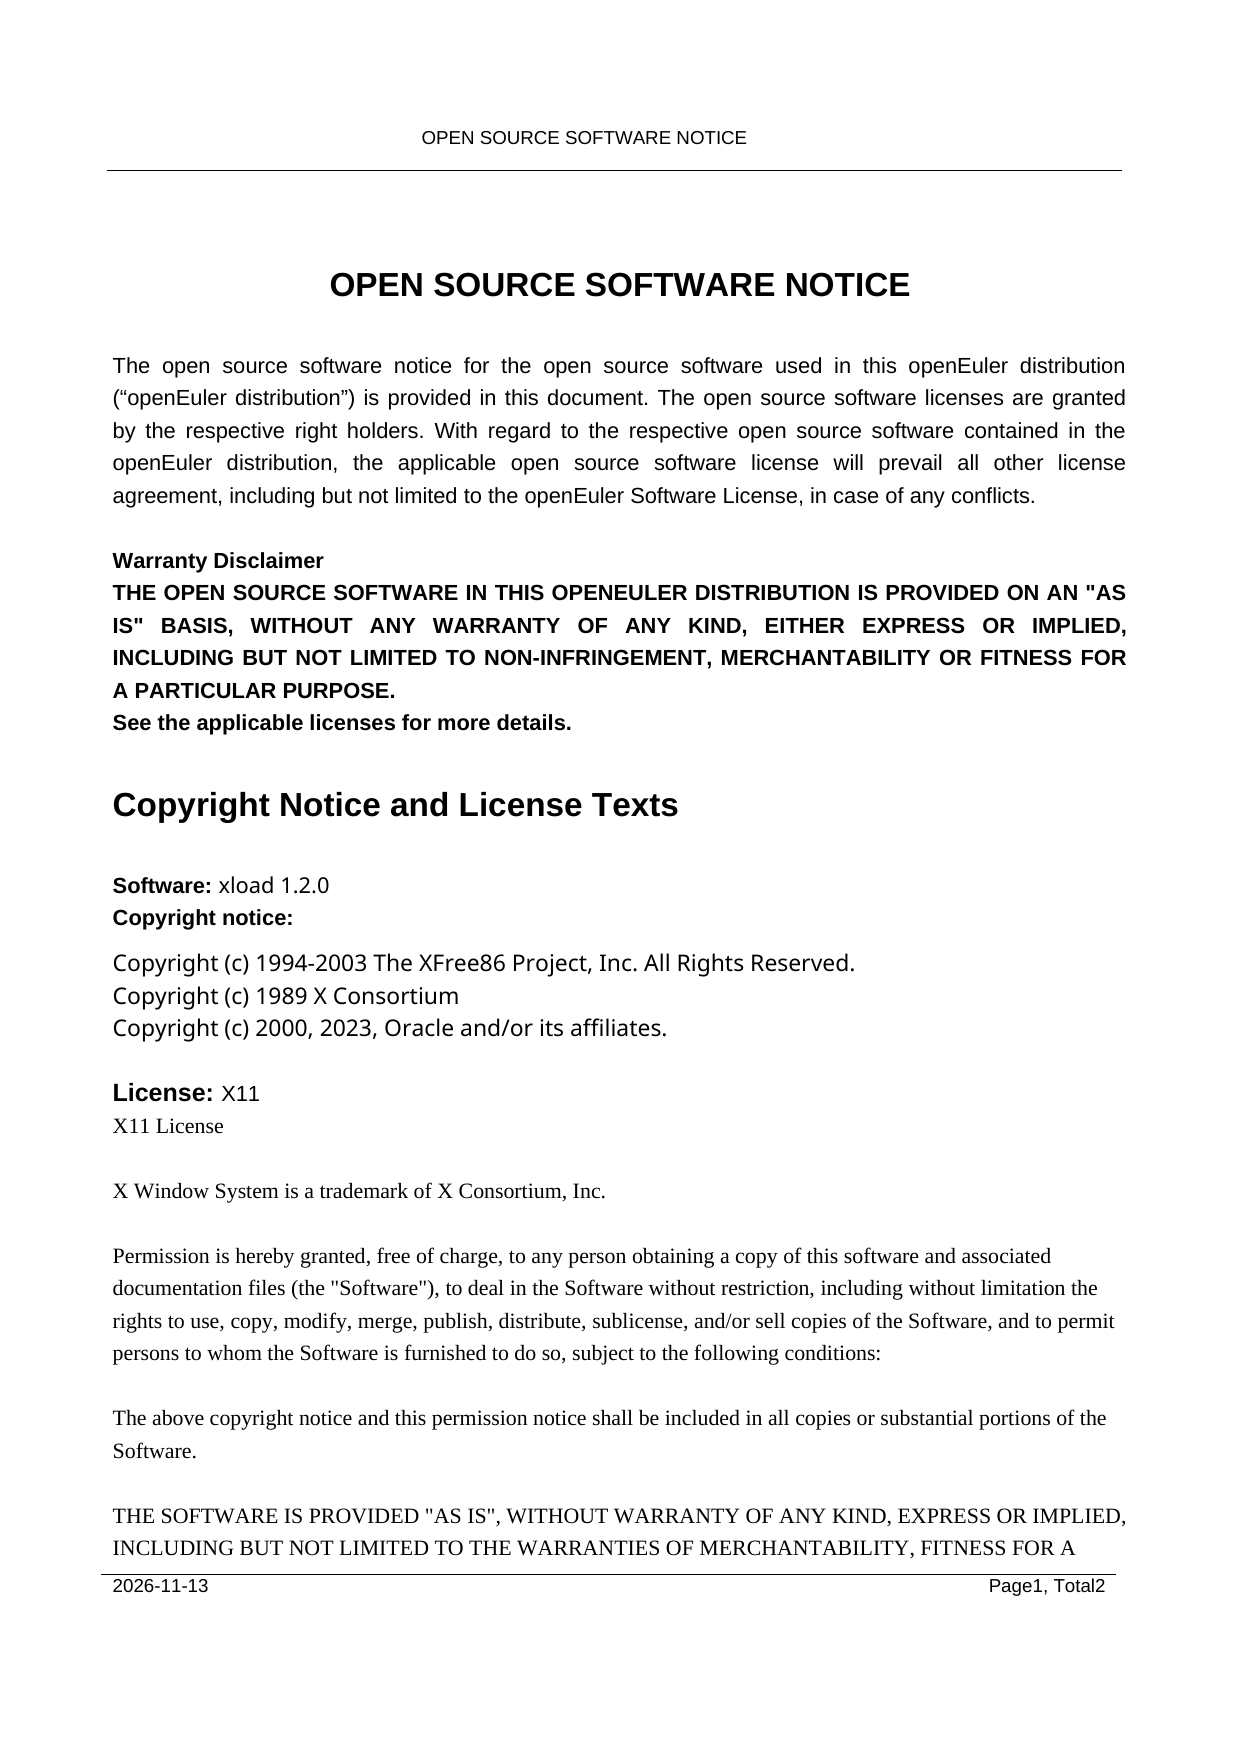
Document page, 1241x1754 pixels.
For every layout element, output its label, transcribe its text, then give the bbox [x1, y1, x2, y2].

text The open source software notice for the open source software used in this openEuler distribution (“openEuler distribution”) is provided in this document. The open source software licenses are granted by the respective right holders. With regard to the respective open source software contained in the openEuler distribution, the applicable open source software license will prevail all other license agreement, including but not limited to the openEuler Software License, in case of any conflicts. [112, 349, 1128, 511]
text Copyright (c) 1994-2003 The XFree86 Project, Inc. All Rights Reserved. Copyright (c) 1989 X Consortium Copyright (c) 2000, 2023, Oracle and/or its affiliates. [112, 947, 1128, 1077]
text OPEN SOURCE SOFTWARE NOTICE [112, 251, 1128, 316]
title Software: xload 1.2.0 [112, 869, 1128, 901]
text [112, 1109, 1128, 1564]
text License: X11 [112, 1077, 1128, 1109]
text Copyright notice: [112, 901, 1128, 934]
text THE OPEN SOURCE SOFTWARE IN THIS OPENEULER DISTRIBUTION IS PROVIDED ON AN "AS IS" BASIS, WITHOUT ANY WARRANTY OF ANY KIND, EITHER EXPRESS OR IMPLIED, INCLUDING BUT NOT LIMITED TO NON-INFRINGEMENT, MERCHANTABILITY OR FITNESS FOR A PARTICULAR PURPOSE. See the applicable licenses for more details. [112, 576, 1128, 739]
text Copyright Notice and License Texts [112, 771, 1128, 836]
text Warranty Disclaimer [112, 544, 1128, 576]
